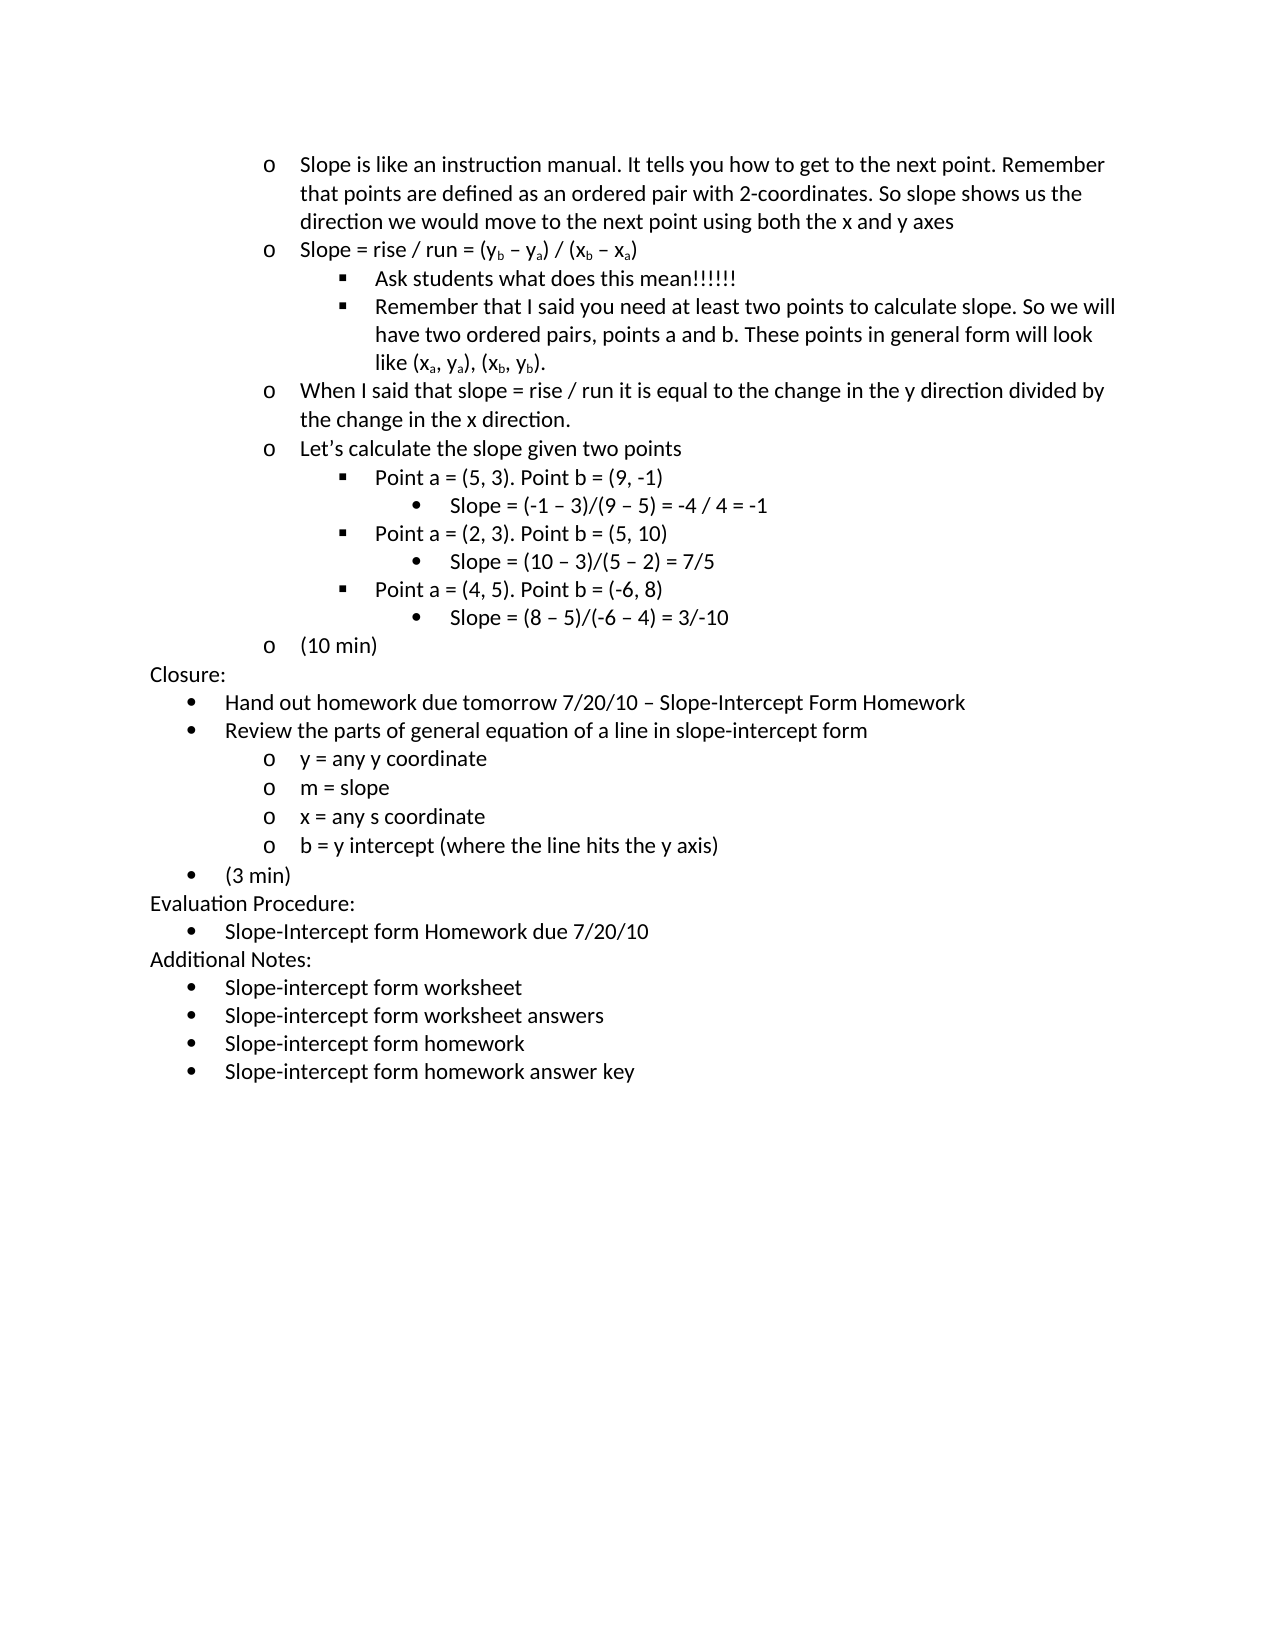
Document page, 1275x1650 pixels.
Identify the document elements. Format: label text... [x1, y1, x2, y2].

list Slope-intercept form homework [187, 1029, 1125, 1057]
list Slope-Intercept form Homework due 7/20/10 [187, 917, 1125, 945]
list (10 min) [262, 631, 1125, 660]
list Point a = (4, 5). Point b = (-6, 8) [337, 575, 1125, 603]
list Review the parts of general equation of a line in slope-intercept form [187, 716, 1125, 744]
list When I said that slope = rise / run it is equal to the change in the y direction divided by the change in the x direction. [262, 376, 1125, 434]
list Slope-intercept form worksheet answers [187, 1001, 1125, 1029]
list (3 min) [187, 861, 1125, 889]
list Slope = (-1 – 3)/(9 – 5) = -4 / 4 = -1 [412, 491, 1125, 519]
text Closure: [150, 660, 1125, 688]
text Additional Notes: [150, 945, 1125, 973]
list Slope-intercept form worksheet [187, 973, 1125, 1001]
list x = any s coordinate [262, 802, 1125, 832]
list Slope-intercept form homework answer key [187, 1057, 1125, 1085]
list Slope = rise / run = (yb – ya) / (xb – xa) [262, 235, 1125, 264]
list Slope = (8 – 5)/(-6 – 4) = 3/-10 [412, 603, 1125, 631]
list b = y intercept (where the line hits the y axis) [262, 832, 1125, 861]
list Point a = (5, 3). Point b = (9, -1) [337, 463, 1125, 491]
list Point a = (2, 3). Point b = (5, 10) [337, 519, 1125, 547]
list Let’s calculate the slope given two points [262, 434, 1125, 463]
text Evaluation Procedure: [150, 889, 1125, 917]
list Hand out homework due tomorrow 7/20/10 – Slope-Intercept Form Homework [187, 688, 1125, 716]
list Remember that I said you need at least two points to calculate slope. So we will have two ordered pairs, points a and b. These points in general form will look like (xa, ya), (xb, yb). [337, 292, 1125, 376]
list Slope = (10 – 3)/(5 – 2) = 7/5 [412, 547, 1125, 575]
list y = any y coordinate [262, 744, 1125, 773]
list m = slope [262, 773, 1125, 802]
list Ask students what does this mean!!!!!! [337, 264, 1125, 292]
list Slope is like an instruction manual. It tells you how to get to the next point. Remember that points are defined as an ordered pair with 2-coordinates. So slope shows us the direction we would move to the next point using both the x and y axes [262, 150, 1125, 235]
